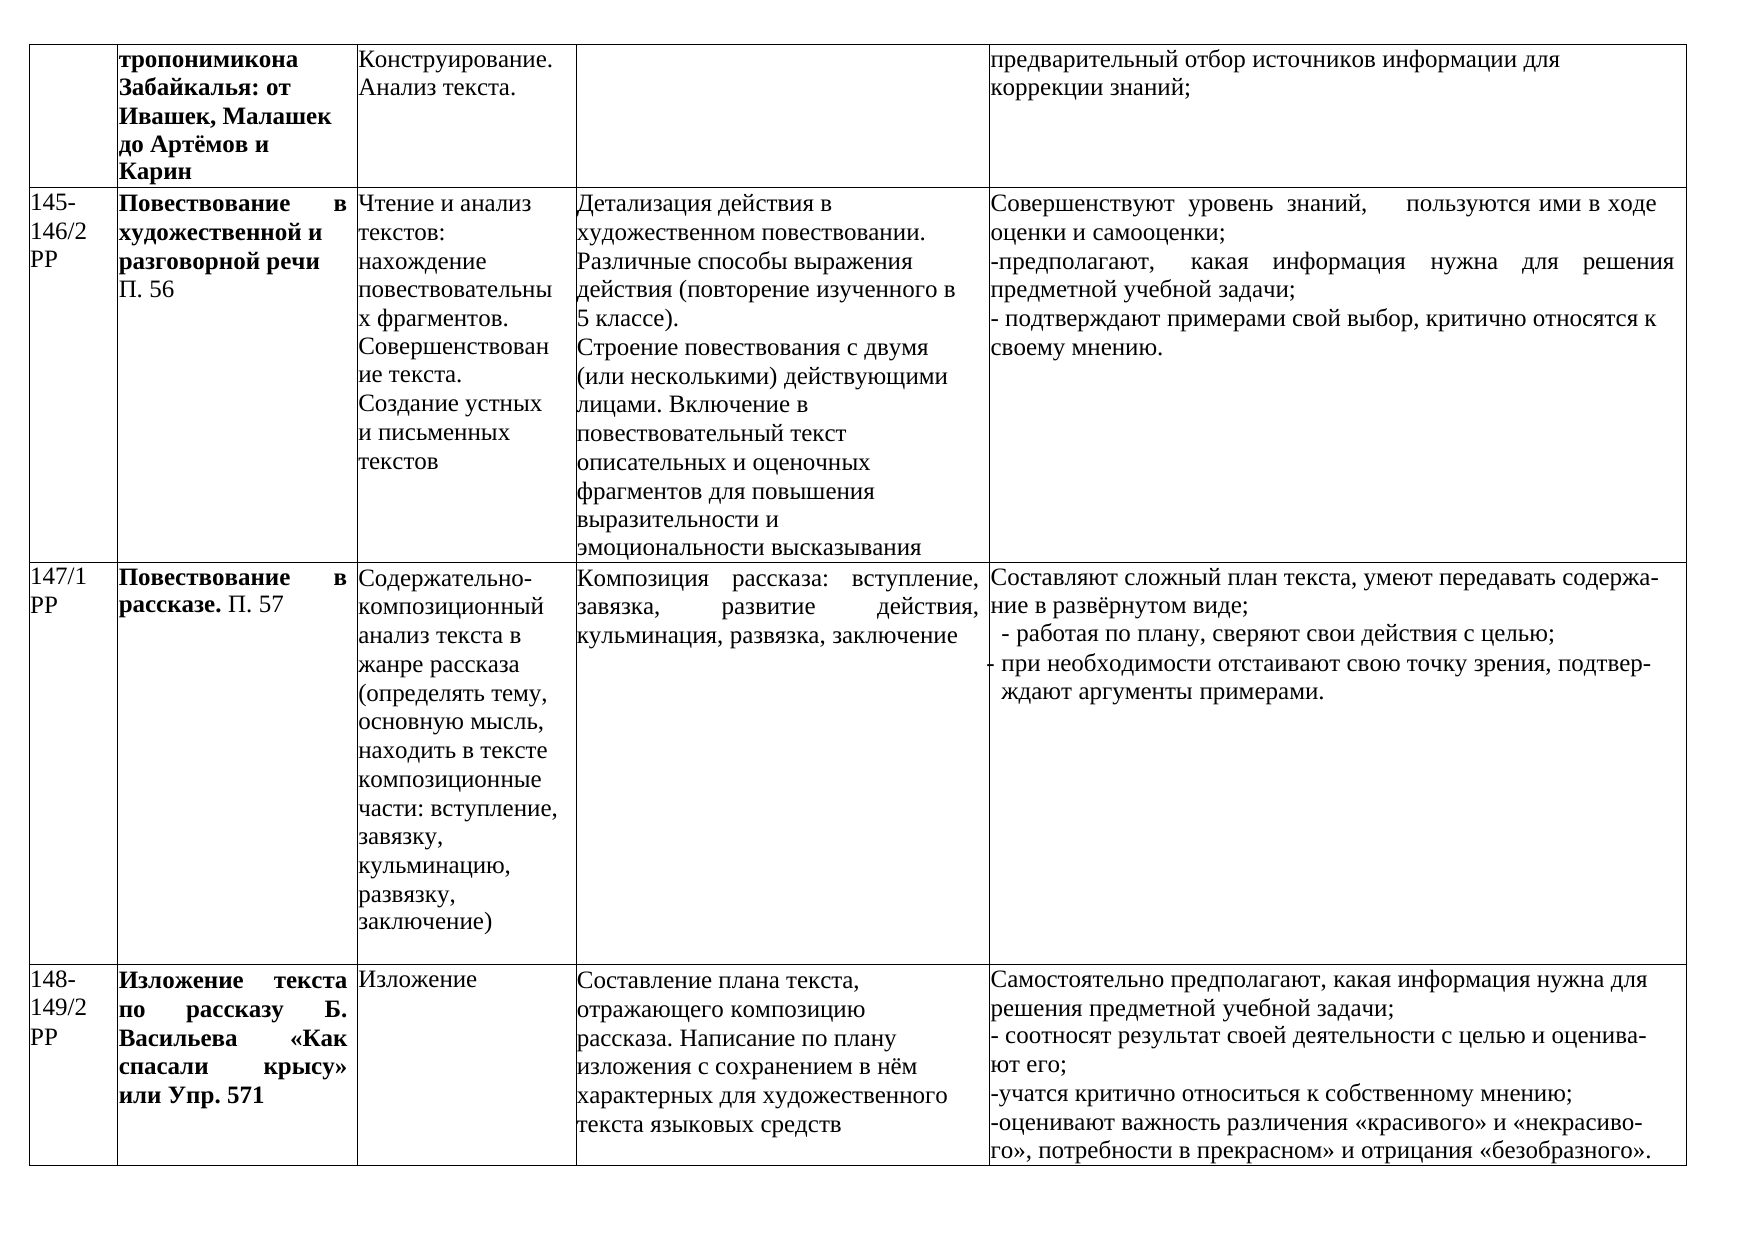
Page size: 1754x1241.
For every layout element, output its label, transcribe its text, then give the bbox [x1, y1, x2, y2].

table_cell 147/1 РР [30, 563, 117, 964]
table_cell Повествование в художественной и разговорной речи П. 56 [118, 188, 357, 562]
table_header предварительный отбор источников информации для коррекции знаний; [990, 45, 1686, 187]
table_cell Детализация действия в художественном повествовании. Различные способы выражения действия (повторение изученного в 5 классе). Строение повествования с двумя (или несколькими) действующими лицами. Включение в повествовательный текст описательных и оценочных фрагментов для повышения выразительности и эмоциональности высказывания [577, 188, 989, 562]
table_cell Самостоятельно предполагают, какая информация нужна для решения предметной учебной задачи; - соотносят результат своей деятельности с целью и оценива- ют его; -учатся критично относиться к собственному мнению; -оценивают важность различения «красивого» и «некрасиво- го», потребности в прекрасном» и отрицания «безобразного». [990, 965, 1686, 1165]
table_header [30, 45, 117, 187]
table_cell Составление плана текста, отражающего композицию рассказа. Написание по плану изложения с сохранением в нём характерных для художественного текста языковых средств [577, 965, 989, 1165]
table_cell Составляют сложный план текста, умеют передавать содержа- ние в развёрнутом виде; работая по плану, сверяют свои действия с целью; при необходимости отстаивают свою точку зрения, подтвер- ждают аргументы примерами. [990, 563, 1686, 964]
table_cell Совершенствуют уровень знаний, пользуются ими в ходе оценки и самооценки; -предполагают, какая информация нужна для решения предметной учебной задачи; - подтверждают примерами свой выбор, критично относятся к своему мнению. [990, 188, 1686, 562]
table_cell Изложение [358, 965, 576, 1165]
table_header [577, 45, 989, 187]
table_header тропонимикона Забайкалья: от Ивашек, Малашек до Артёмов и Карин [118, 45, 357, 187]
table_cell Содержательно- композиционный анализ текста в жанре рассказа (определять тему, основную мысль, находить в тексте композиционные части: вступление, завязку, кульминацию, развязку, заключение) [358, 563, 576, 964]
table_cell Чтение и анализ текстов: нахождение повествовательны х фрагментов. Совершенствован ие текста. Создание устных и письменных текстов [358, 188, 576, 562]
table_cell 148- 149/2 РР [30, 965, 117, 1165]
table_cell 145- 146/2 РР [30, 188, 117, 562]
table_cell Изложение текста по рассказу Б. Васильева «Как спасали крысу» или Упр. 571 [118, 965, 357, 1165]
table_cell Повествование в рассказе. П. 57 [118, 563, 357, 964]
table_header Конструирование. Анализ текста. [358, 45, 576, 187]
table_cell Композиция рассказа: вступление, завязка, развитие действия, кульминация, развязка, заключение [577, 563, 989, 964]
